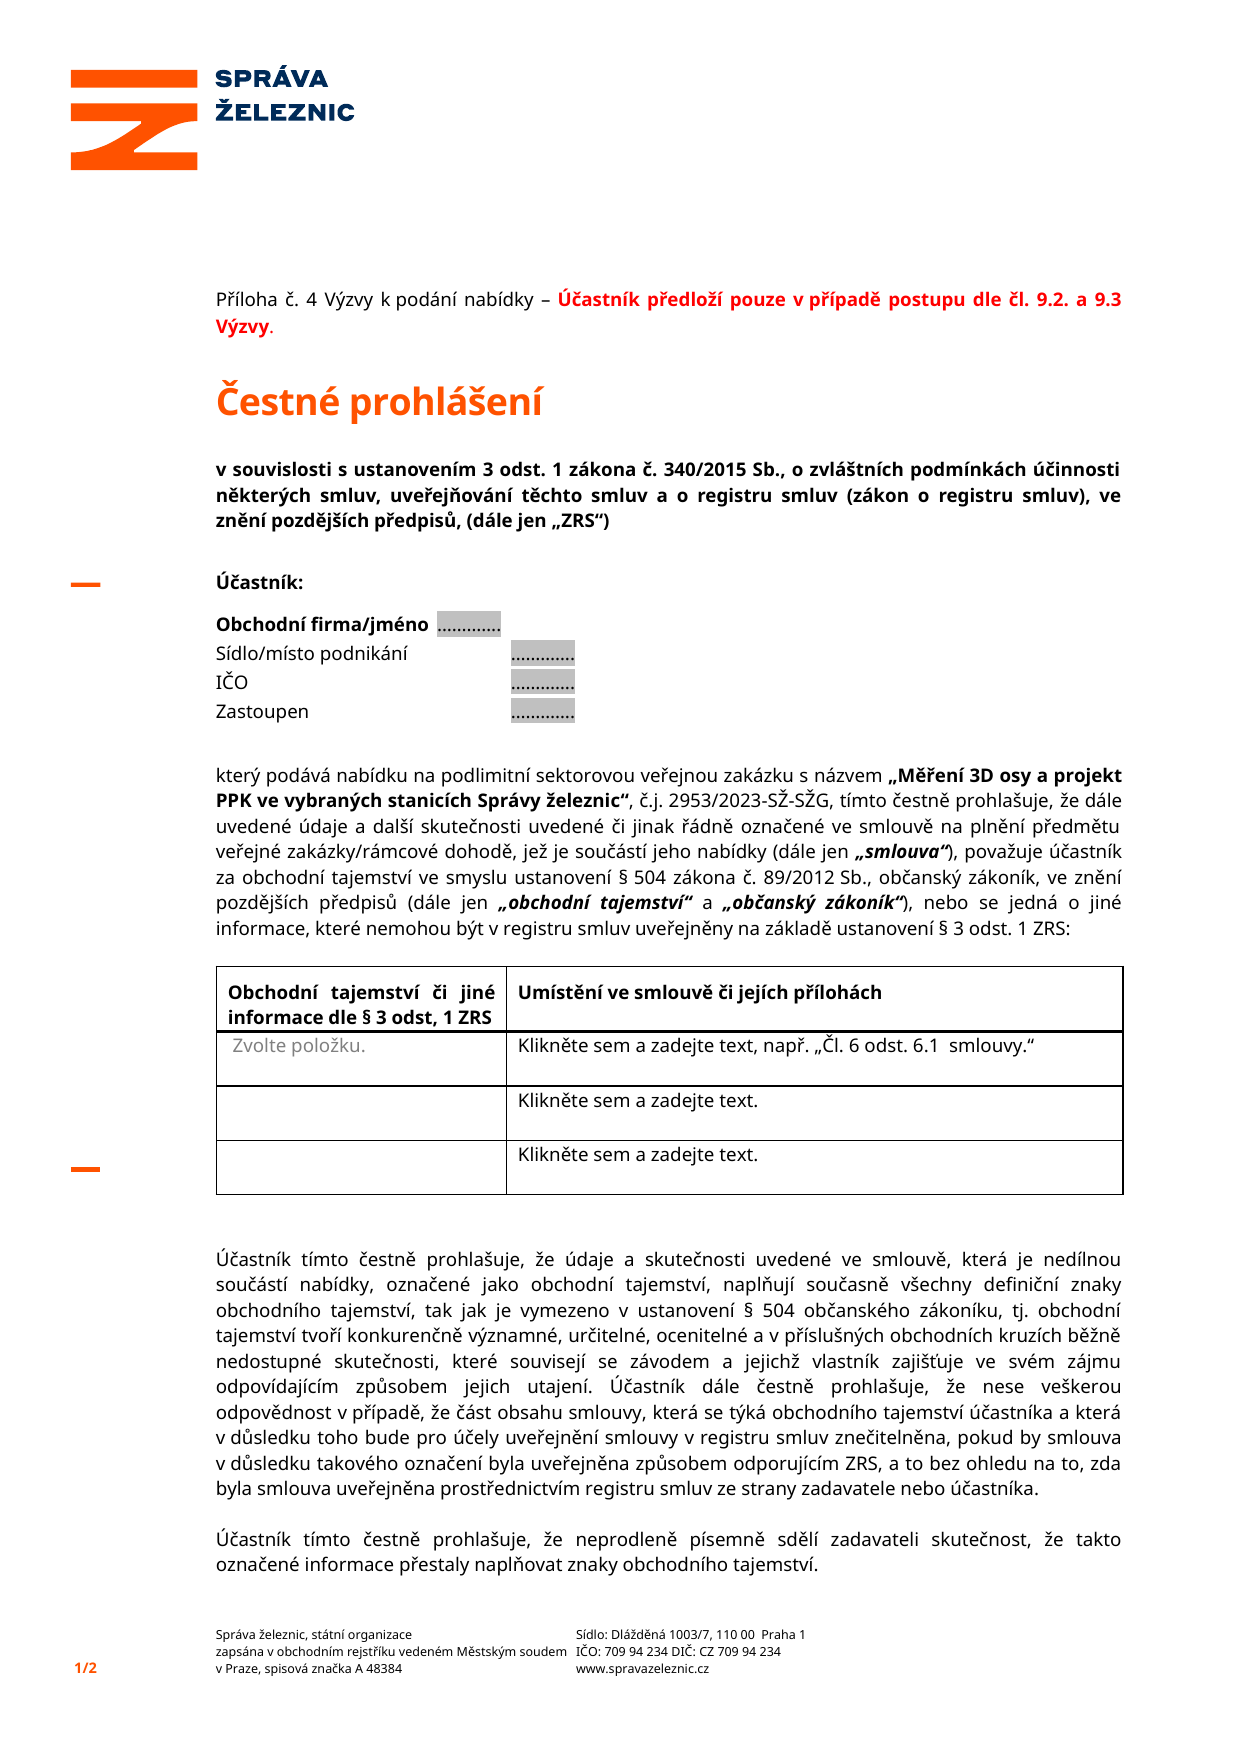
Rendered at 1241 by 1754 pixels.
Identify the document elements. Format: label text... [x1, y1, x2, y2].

table_cell [217, 1033, 506, 1085]
text Účastník tímto čestně prohlašuje, že údaje a skutečnosti uvedené ve smlouvě, která je nedílnou součástí nabídky, označené jako obchodní tajemství, naplňují současně všechny definiční znaky obchodního tajemství, tak jak je vymezeno v ustanovení § 504 občanského zákoníku, tj. obchodní tajemství tvoří konkurenčně významné, určitelné, ocenitelné a v příslušných obchodních kruzích běžně nedostupné skutečnosti, které souvisejí se závodem a jejichž vlastník zajišťuje ve svém zájmu odpovídajícím způsobem jejich utajení. Účastník dále čestně prohlašuje, že nese veškerou odpovědnost v případě, že část obsahu smlouvy, která se týká obchodního tajemství účastníka a která v důsledku toho bude pro účely uveřejnění smlouvy v registru smluv znečitelněna, pokud by smlouva v důsledku takového označení byla uveřejněna způsobem odporujícím ZRS, a to bez ohledu na to, zda byla smlouva uveřejněna prostřednictvím registru smluv ze strany zadavatele nebo účastníka. [216, 1246, 1122, 1501]
text Zastoupen …………. [216, 695, 1122, 724]
text v souvislosti s ustanovením 3 odst. 1 zákona č. 340/2015 Sb., o zvláštních podmínkách účinnosti některých smluv, uveřejňování těchto smluv a o registru smluv (zákon o registru smluv), ve znění pozdějších předpisů, (dále jen „ZRS“) [216, 456, 1122, 533]
text Sídlo/místo podnikání …………. [216, 637, 1122, 666]
text Příloha č. 4 Výzvy k podání nabídky – Účastník předloží pouze v případě postupu dle čl. 9.2. a 9.3 Výzvy. [216, 286, 1122, 339]
text Obchodní firma/jméno …………. [216, 608, 1122, 637]
text Účastník tímto čestně prohlašuje, že neprodleně písemně sdělí zadavateli skutečnost, že takto označené informace přestaly naplňovat znaky obchodního tajemství. [216, 1526, 1122, 1577]
text Účastník: [216, 565, 1122, 596]
table_header Obchodní tajemství či jiné informace dle § 3 odst, 1 ZRS [217, 967, 506, 1030]
text který podává nabídku na podlimitní sektorovou veřejnou zakázku s názvem „Měření 3D osy a projekt PPK ve vybraných stanicích Správy železnic“, č.j. 2953/2023-SŽ-SŽG, tímto čestně prohlašuje, že dále uvedené údaje a další skutečnosti uvedené či jinak řádně označené ve smlouvě na plnění předmětu veřejné zakázky/rámcové dohodě, jež je součástí jeho nabídky (dále jen „smlouva“), považuje účastník za obchodní tajemství ve smyslu ustanovení § 504 zákona č. 89/2012 Sb., občanský zákoník, ve znění pozdějších předpisů (dále jen „obchodní tajemství“ a „občanský zákoník“), nebo se jedná o jiné informace, které nemohou být v registru smluv uveřejněny na základě ustanovení § 3 odst. 1 ZRS: [216, 762, 1122, 941]
text IČO …………. [216, 666, 1122, 695]
table_cell [217, 1141, 506, 1194]
table_header Umístění ve smlouvě či jejích přílohách [507, 967, 1122, 1030]
subtitle Čestné prohlášení [216, 375, 1122, 426]
table_cell [217, 1087, 506, 1139]
